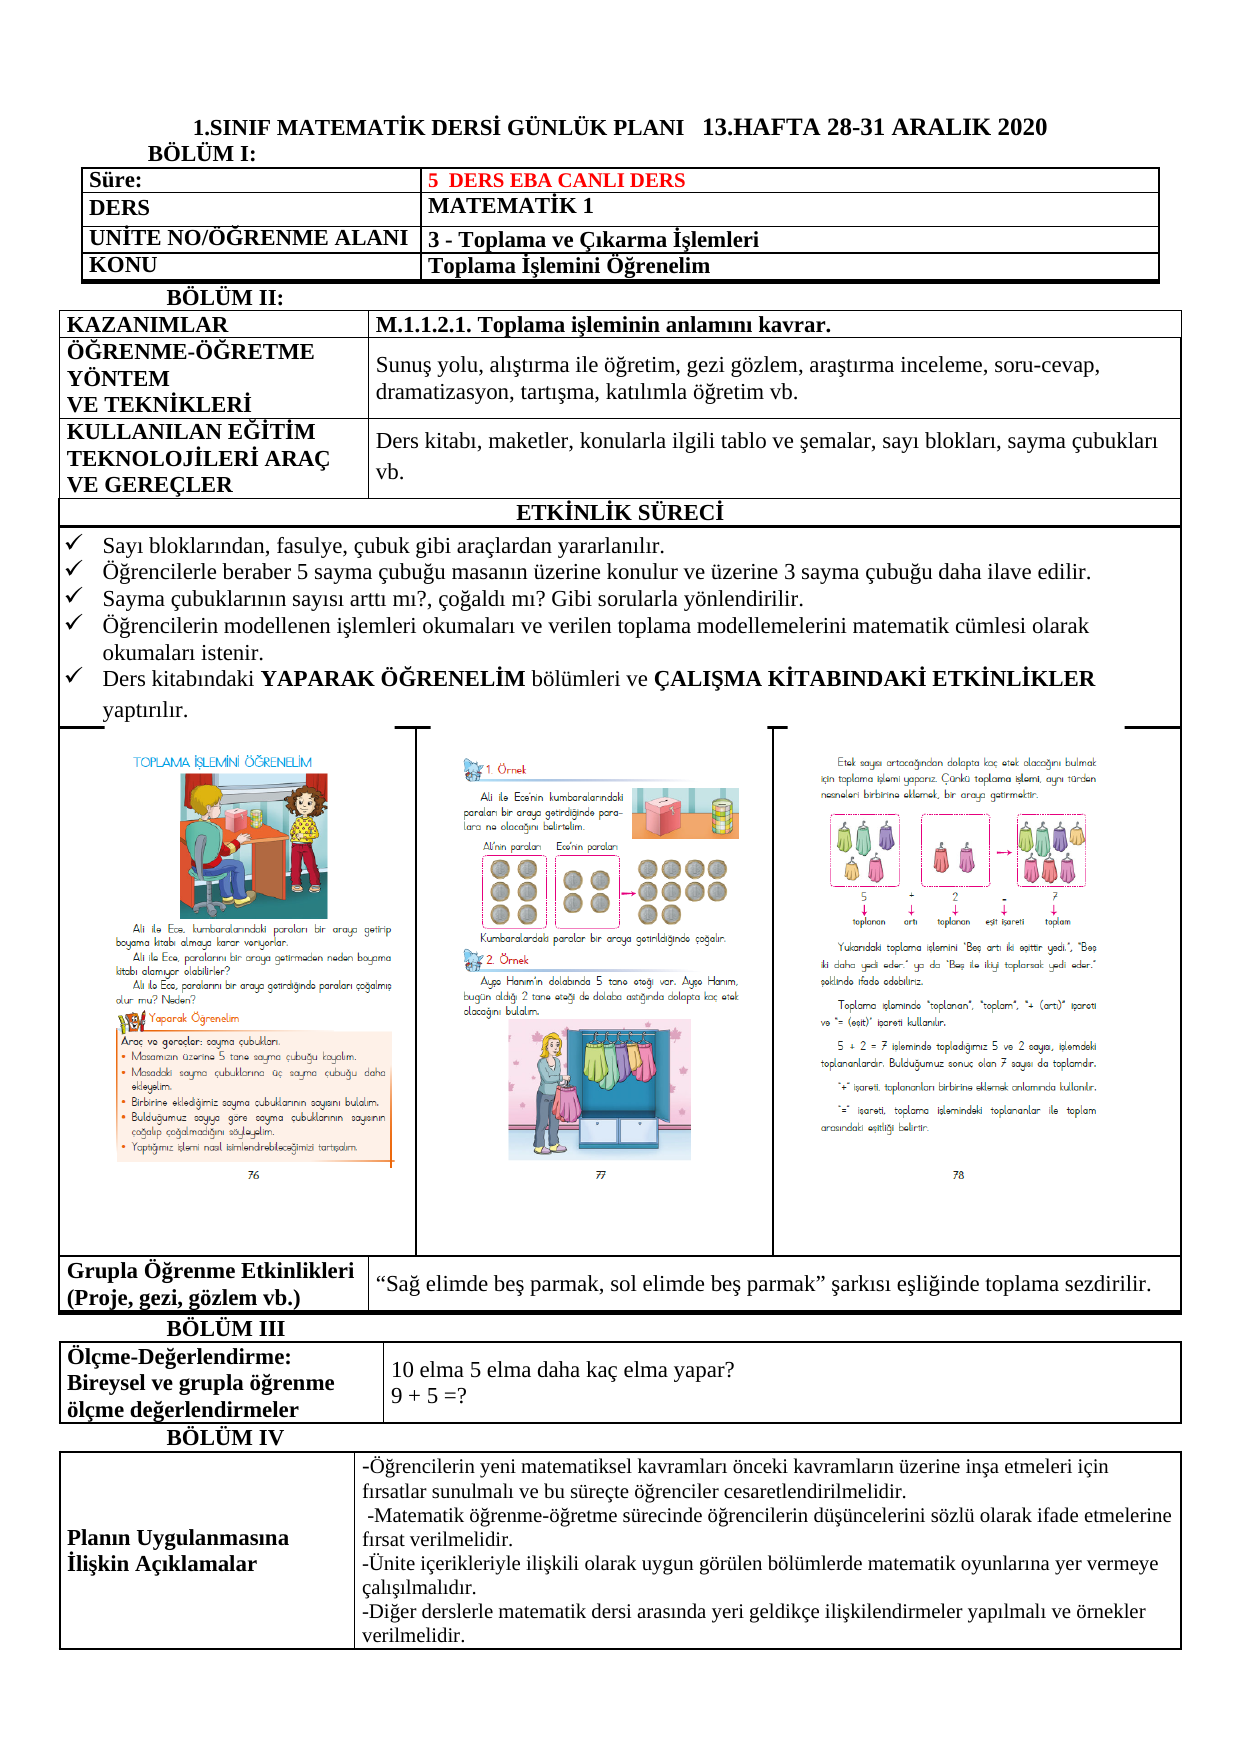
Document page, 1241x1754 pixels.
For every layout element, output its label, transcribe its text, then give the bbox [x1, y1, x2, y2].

table_cell KULLANILAN EĞİTİM TEKNOLOJİLERİ ARAÇ VE GEREÇLER [60, 419, 368, 497]
table_cell ÖĞRENME-ÖĞRETME YÖNTEM VE TEKNİKLERİ [60, 338, 368, 417]
table_header -Öğrencilerin yeni matematiksel kavramları önceki kavramların üzerine inşa etmeleri için fırsatlar sunulmalı ve bu süreçte öğrenciler cesaretlendirilmelidir. -Matematik öğrenme-öğretme sürecinde öğrencilerin düşüncelerini sözlü olarak ifade etmelerine fırsat verilmelidir. -Ünite içerikleriyle ilişkili olarak uygun görülen bölümlerde matematik oyunlarına yer vermeye çalışılmalıdır. -Diğer derslerle matematik dersi arasında yeri geldikçe ilişkilendirmeler yapılmalı ve örnekler verilmelidir. [355, 1453, 1180, 1647]
table_header M.1.1.2.1. Toplama işleminin anlamını kavrar. [369, 311, 1181, 337]
text BÖLÜM I: [148, 141, 1093, 167]
table_header 10 elma 5 elma daha kaç elma yapar? 9 + 5 =? [384, 1343, 1180, 1422]
picture [103, 726, 397, 1201]
table_cell Sunuş yolu, alıştırma ile öğretim, gezi gözlem, araştırma inceleme, soru-cevap, dramatizasyon, tartışma, katılımla öğretim vb. [369, 338, 1180, 417]
table_cell 3 - Toplama ve Çıkarma İşlemleri [422, 227, 1158, 252]
picture [430, 726, 768, 1201]
table_cell [774, 729, 1180, 1255]
table_cell MATEMATİK 1 [422, 193, 1158, 226]
table_header Planın Uygulanmasına İlişkin Açıklamalar [61, 1453, 354, 1647]
table_cell ETKİNLİK SÜRECİ [60, 499, 1180, 525]
table_header Süre: [83, 169, 420, 192]
table_cell DERS [83, 193, 420, 226]
table_cell Ders kitabı, maketler, konularla ilgili tablo ve şemalar, sayı blokları, sayma çubukları vb. [369, 419, 1180, 497]
table_cell Grupla Öğrenme Etkinlikleri (Proje, gezi, gözlem vb.) [60, 1257, 368, 1310]
text BÖLÜM III [148, 1315, 1093, 1341]
table_cell UNİTE NO/ÖĞRENME ALANI [83, 227, 420, 252]
table_cell Toplama İşlemini Öğrenelim [422, 254, 1158, 279]
table_cell “Sağ elimde beş parmak, sol elimde beş parmak” şarkısı eşliğinde toplama sezdirilir. [369, 1257, 1180, 1310]
table_header 5 DERS EBA CANLI DERS [422, 169, 1158, 192]
table_header Ölçme-Değerlendirme: Bireysel ve grupla öğrenme ölçme değerlendirmeler [61, 1343, 383, 1422]
text 1.SINIF MATEMATİK DERSİ GÜNLÜK PLANI 13.HAFTA 28-31 ARALIK 2020 [148, 112, 1093, 141]
text BÖLÜM II: [148, 284, 1093, 310]
table_header KAZANIMLAR [60, 311, 368, 337]
table_cell Sayı bloklarından, fasulye, çubuk gibi araçlardan yararlanılır. Öğrencilerle beraber 5 sayma çubuğu masanın üzerine konulur ve üzerine 3 sayma çubuğu daha ilave edilir. Sayma çubuklarının sayısı arttı mı?, çoğaldı mı? Gibi sorularla yönlendirilir. Öğrencilerin modellenen işlemleri okumaları ve verilen toplama modellemelerini matematik cümlesi olarak okumaları istenir. Ders kitabındaki YAPARAK ÖĞRENELİM bölümleri ve ÇALIŞMA KİTABINDAKİ ETKİNLİKLER yaptırılır. [60, 528, 1180, 726]
table_cell [417, 729, 772, 1255]
picture [787, 726, 1125, 1201]
table_cell KONU [83, 254, 420, 279]
table_cell [60, 729, 415, 1255]
text BÖLÜM IV [148, 1424, 1093, 1451]
